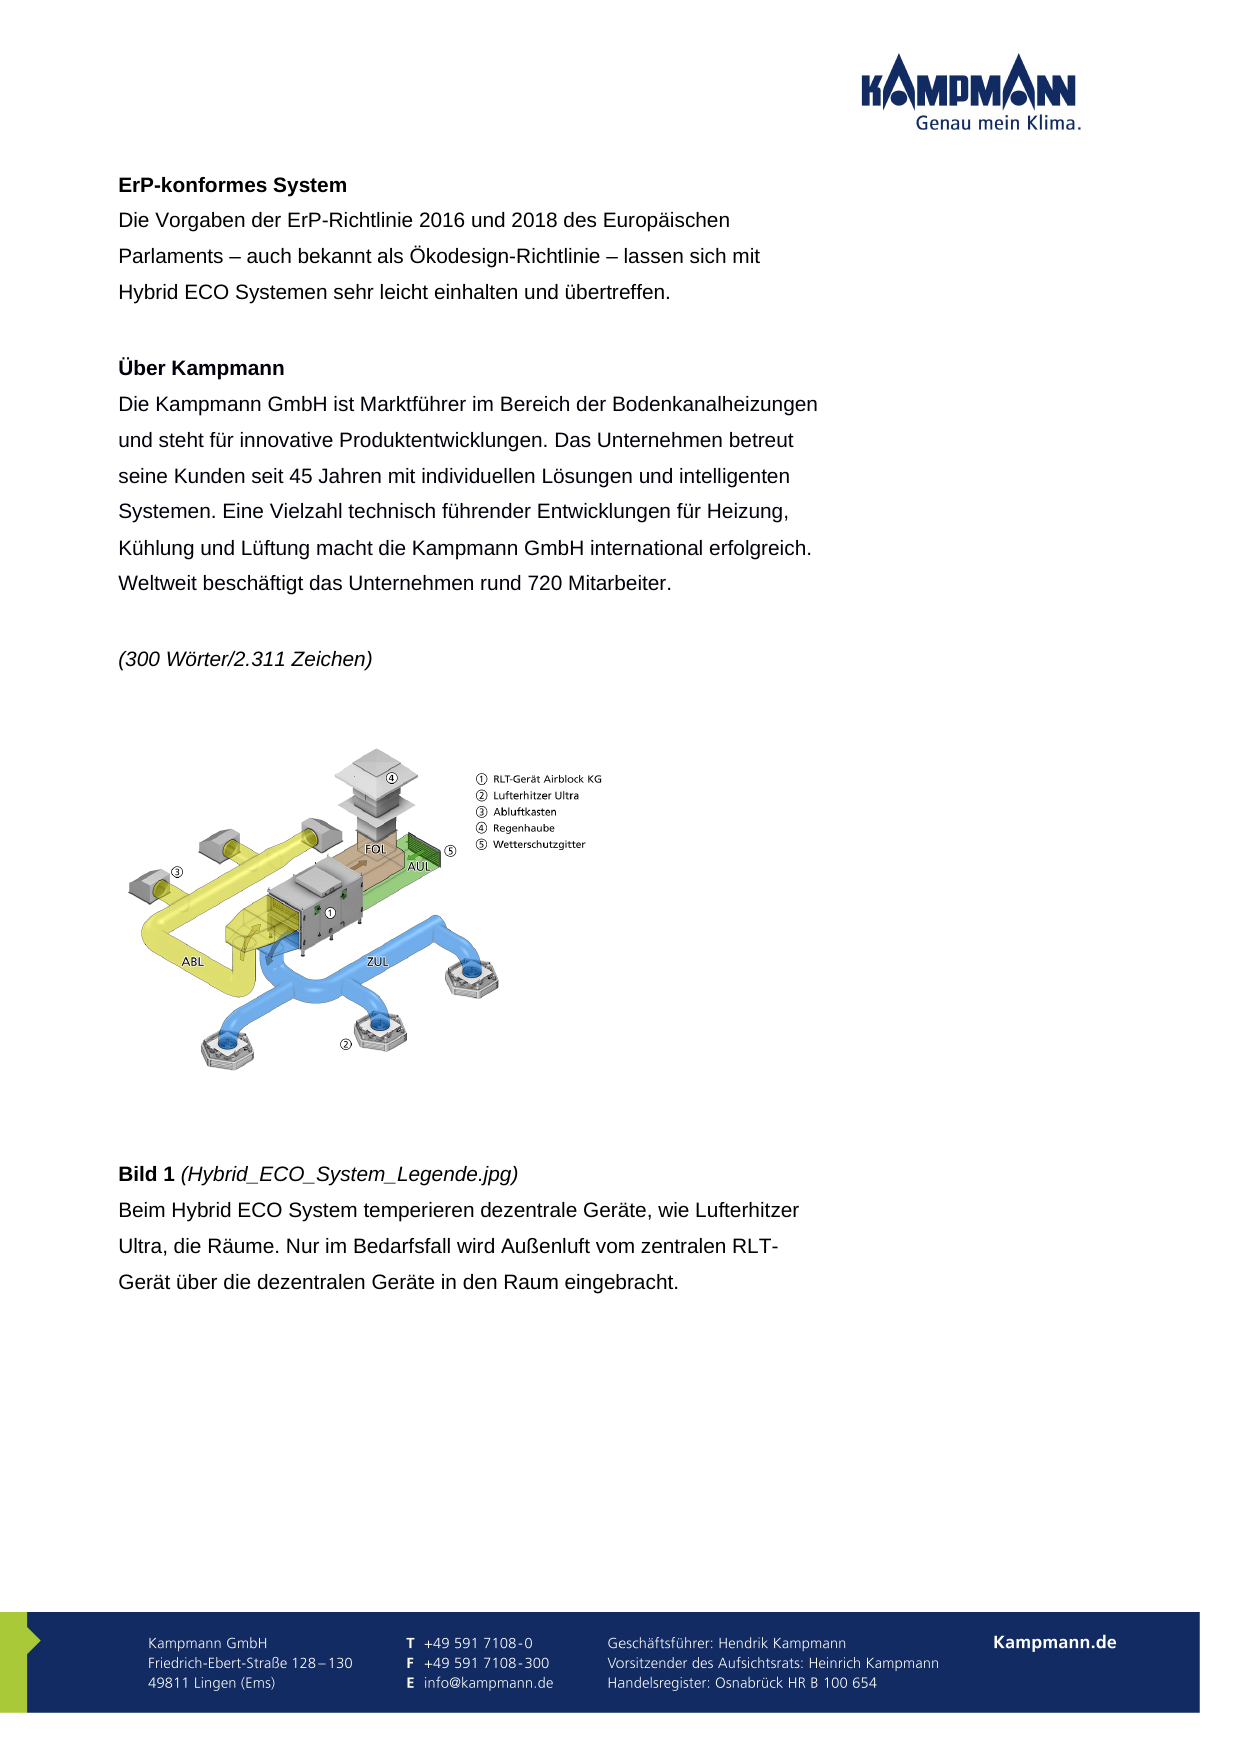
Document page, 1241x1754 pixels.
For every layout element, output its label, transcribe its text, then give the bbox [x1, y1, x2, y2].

text ErP-konformes System [118, 172, 826, 196]
picture [118, 743, 612, 1078]
picture [0, 0, 1241, 130]
picture [0, 1612, 1241, 1754]
text Über Kampmann [118, 356, 826, 379]
text Bild 1 (Hybrid_ECO_System_Legende.jpg) Beim Hybrid ECO System temperieren dezentrale Geräte, wie Lufterhitzer Ultra, die Räume. Nur im Bedarfsfall wird Außenluft vom zentralen RLT-Gerät über die dezentralen Geräte in den Raum eingebracht. [118, 1162, 826, 1294]
text (300 Wörter/2.311 Zeichen) [118, 647, 826, 671]
text Die Vorgaben der ErP-Richtlinie 2016 und 2018 des Europäischen Parlaments – auch bekannt als Ökodesign-Richtlinie – lassen sich mit Hybrid ECO Systemen sehr leicht einhalten und übertreffen. [118, 208, 826, 304]
text Die Kampmann GmbH ist Marktführer im Bereich der Bodenkanalheizungen und steht für innovative Produktentwicklungen. Das Unternehmen betreut seine Kunden seit 45 Jahren mit individuellen Lösungen und intelligenten Systemen. Eine Vielzahl technisch führender Entwicklungen für Heizung, Kühlung und Lüftung macht die Kampmann GmbH international erfolgreich. Weltweit beschäftigt das Unternehmen rund 720 Mitarbeiter. [118, 392, 826, 595]
